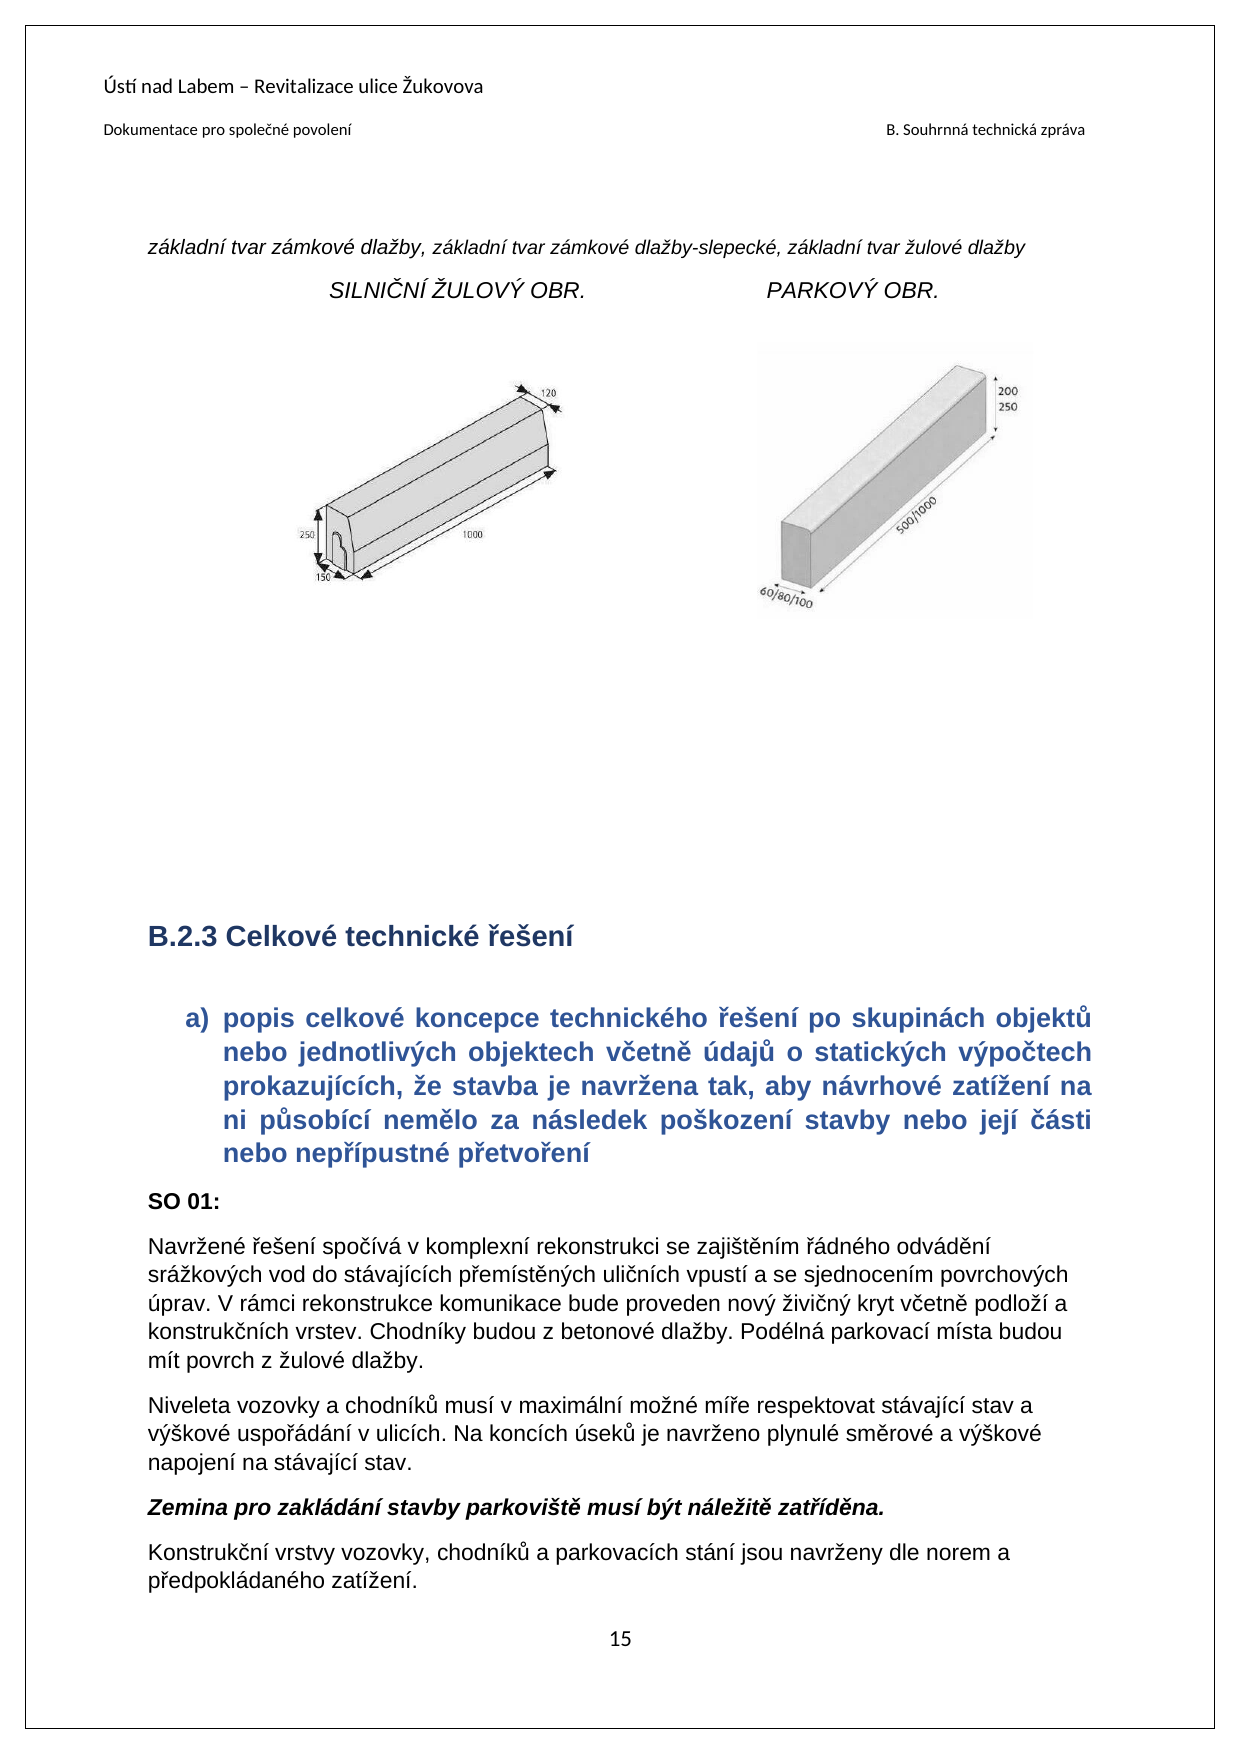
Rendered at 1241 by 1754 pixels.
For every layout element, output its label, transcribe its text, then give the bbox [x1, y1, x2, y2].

text Zemina pro zakládání stavby parkoviště musí být náležitě zatříděna. [148, 1494, 1093, 1520]
text Niveleta vozovky a chodníků musí v maximální možné míře respektovat stávající stav a výškové uspořádání v ulicích. Na koncích úseků je navrženo plynulé směrové a výškové napojení na stávající stav. [148, 1392, 1093, 1475]
list popis celkové koncepce technického řešení po skupinách objektů nebo jednotlivých objektech včetně údajů o statických výpočtech prokazujících, že stavba je navržena tak, aby návrhové zatížení na ni působící nemělo za následek poškození stavby nebo její části nebo nepřípustné přetvoření [185, 1002, 1093, 1169]
text Navržené řešení spočívá v komplexní rekonstrukci se zajištěním řádného odvádění srážkových vod do stávajících přemístěných uličních vpustí a se sjednocením povrchových úprav. V rámci rekonstrukce komunikace bude proveden nový živičný kryt včetně podloží a konstrukčních vrstev. Chodníky budou z betonové dlažby. Podélná parkovací místa budou mít povrch z žulové dlažby. [148, 1233, 1093, 1373]
text SILNIČNÍ ŽULOVÝ OBR. PARKOVÝ OBR. [329, 277, 1093, 304]
subtitle B.2.3 Celkové technické řešení [148, 919, 1093, 953]
picture [288, 342, 569, 623]
text Konstrukční vrstvy vozovky, chodníků a parkovacích stání jsou navrženy dle norem a předpokládaného zatížení. [148, 1539, 1093, 1594]
text základní tvar zámkové dlažby, základní tvar zámkové dlažby-slepecké, základní tvar žulové dlažby [148, 235, 1093, 259]
text SO 01: [148, 1188, 1093, 1214]
picture [757, 342, 1034, 619]
